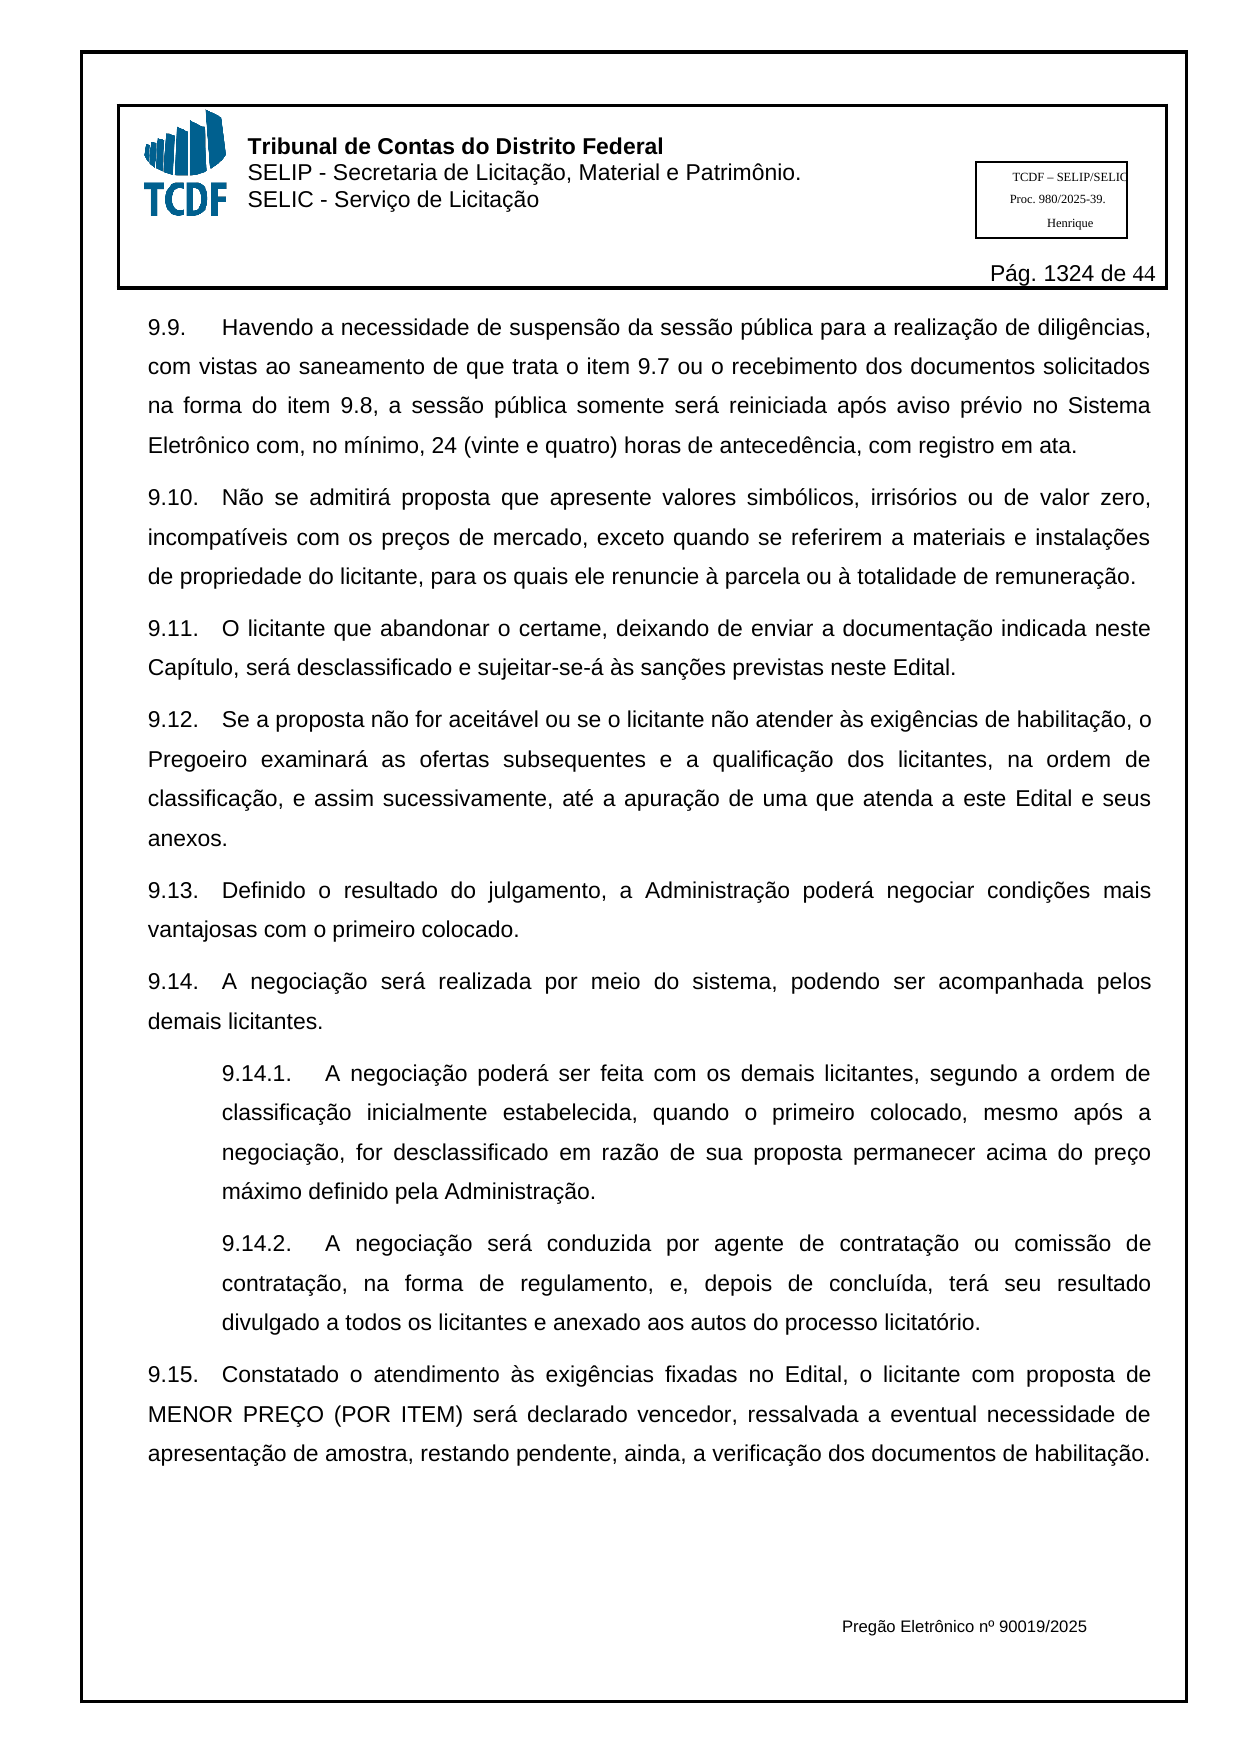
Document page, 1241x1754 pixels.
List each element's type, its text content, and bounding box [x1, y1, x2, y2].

text 9.9. Havendo a necessidade de suspensão da sessão pública para a realização de diligências, com vistas ao saneamento de que trata o item 9.7 ou o recebimento dos documentos solicitados na forma do item 9.8, a sessão pública somente será reiniciada após aviso prévio no Sistema Eletrônico com, no mínimo, 24 (vinte e quatro) horas de antecedência, com registro em ata. [148, 313, 1152, 458]
picture [129, 107, 241, 218]
text 9.15. Constatado o atendimento às exigências fixadas no Edital, o licitante com proposta de MENOR PREÇO (POR ITEM) será declarado vencedor, ressalvada a eventual necessidade de apresentação de amostra, restando pendente, ainda, a verificação dos documentos de habilitação. [148, 1361, 1152, 1466]
text 9.13. Definido o resultado do julgamento, a Administração poderá negociar condições mais vantajosas com o primeiro colocado. [148, 877, 1152, 943]
text 9.12. Se a proposta não for aceitável ou se o licitante não atender às exigências de habilitação, o Pregoeiro examinará as ofertas subsequentes e a qualificação dos licitantes, na ordem de classificação, e assim sucessivamente, até a apuração de uma que atenda a este Edital e seus anexos. [148, 706, 1152, 851]
text 9.11. O licitante que abandonar o certame, deixando de enviar a documentação indicada neste Capítulo, será desclassificado e sujeitar-se-á às sanções previstas neste Edital. [148, 615, 1152, 681]
text 9.14.1. A negociação poderá ser feita com os demais licitantes, segundo a ordem de classificação inicialmente estabelecida, quando o primeiro colocado, mesmo após a negociação, for desclassificado em razão de sua proposta permanecer acima do preço máximo definido pela Administração. [222, 1060, 1152, 1204]
text 9.14. A negociação será realizada por meio do sistema, podendo ser acompanhada pelos demais licitantes. [148, 968, 1152, 1034]
text 9.14.2. A negociação será conduzida por agente de contratação ou comissão de contratação, na forma de regulamento, e, depois de concluída, terá seu resultado divulgado a todos os licitantes e anexado aos autos do processo licitatório. [222, 1230, 1152, 1335]
text 9.10. Não se admitirá proposta que apresente valores simbólicos, irrisórios ou de valor zero, incompatíveis com os preços de mercado, exceto quando se referirem a materiais e instalações de propriedade do licitante, para os quais ele renuncie à parcela ou à totalidade de remuneração. [148, 484, 1152, 589]
